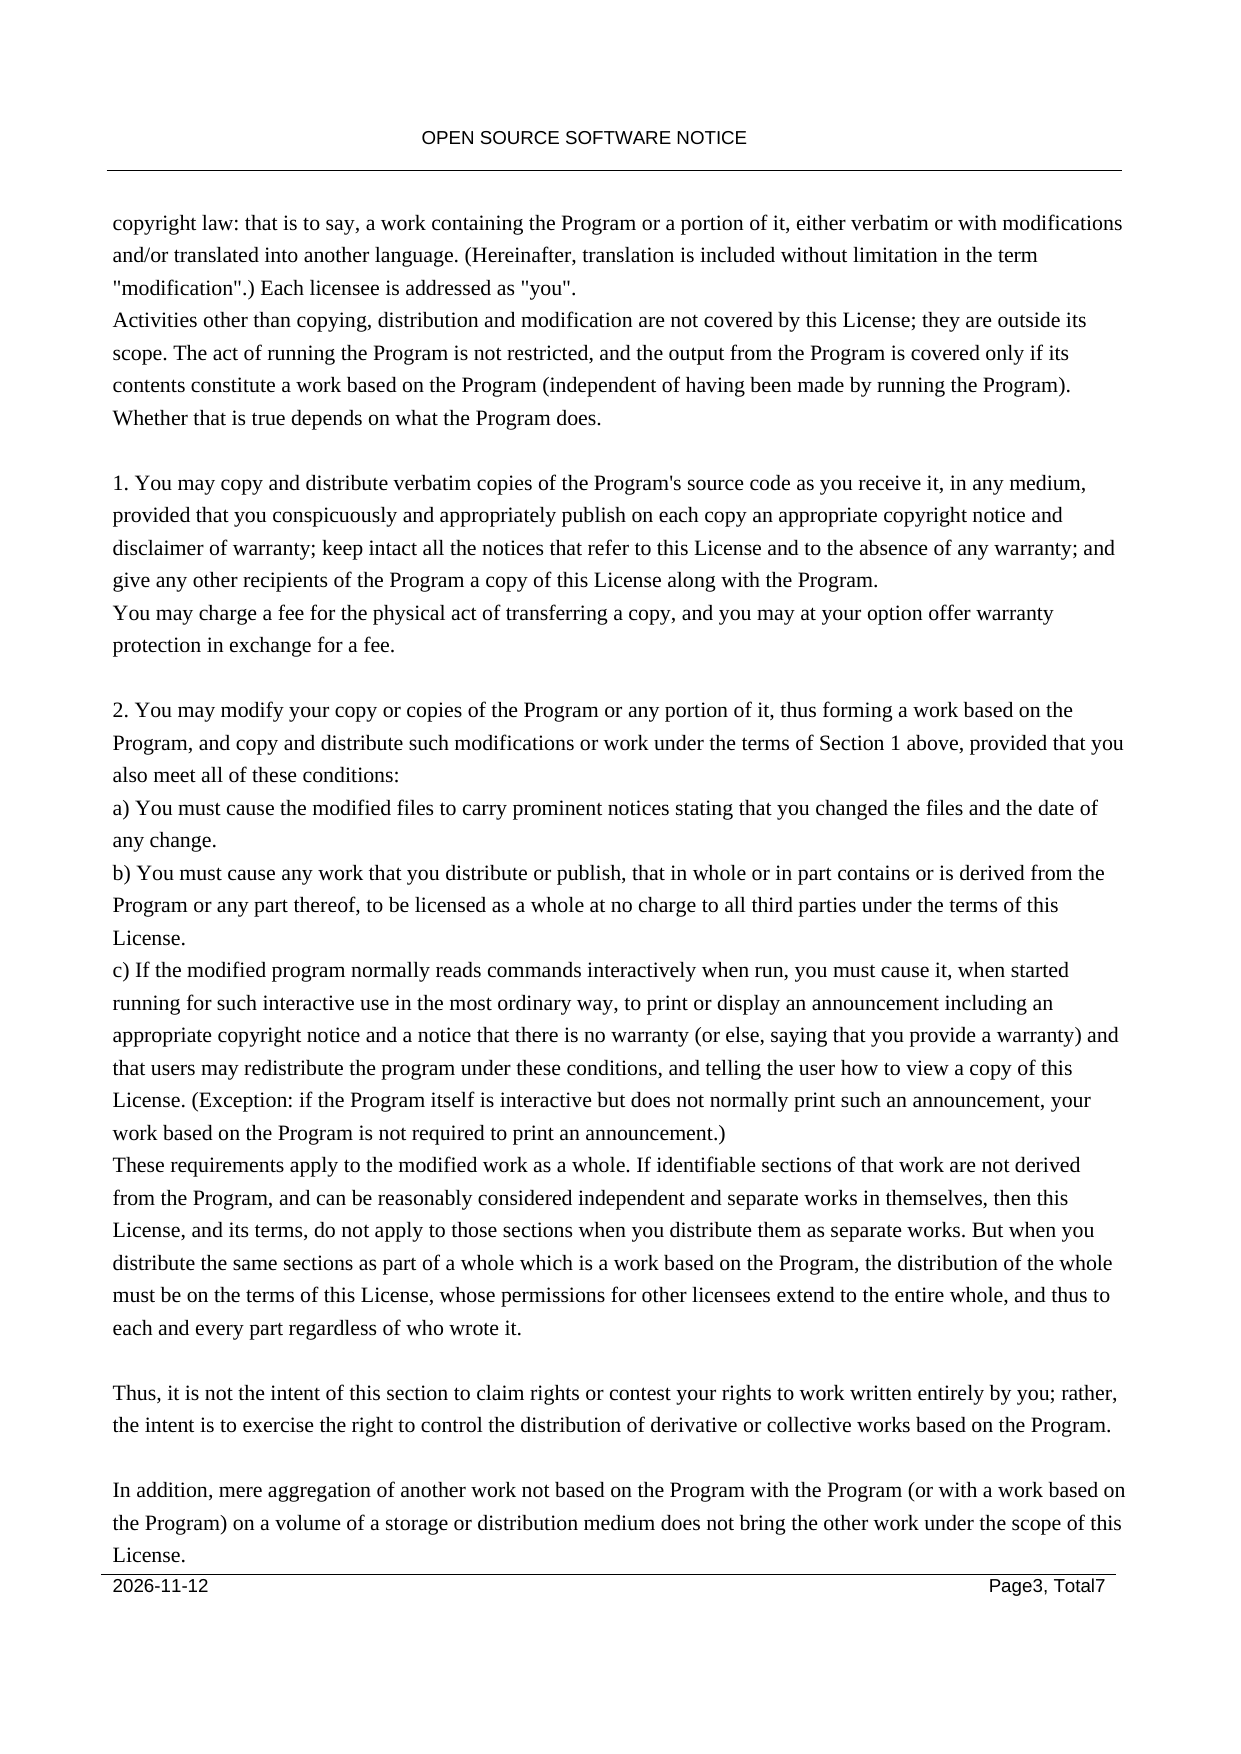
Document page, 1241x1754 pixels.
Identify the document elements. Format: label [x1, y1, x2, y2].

text [112, 206, 1128, 1571]
